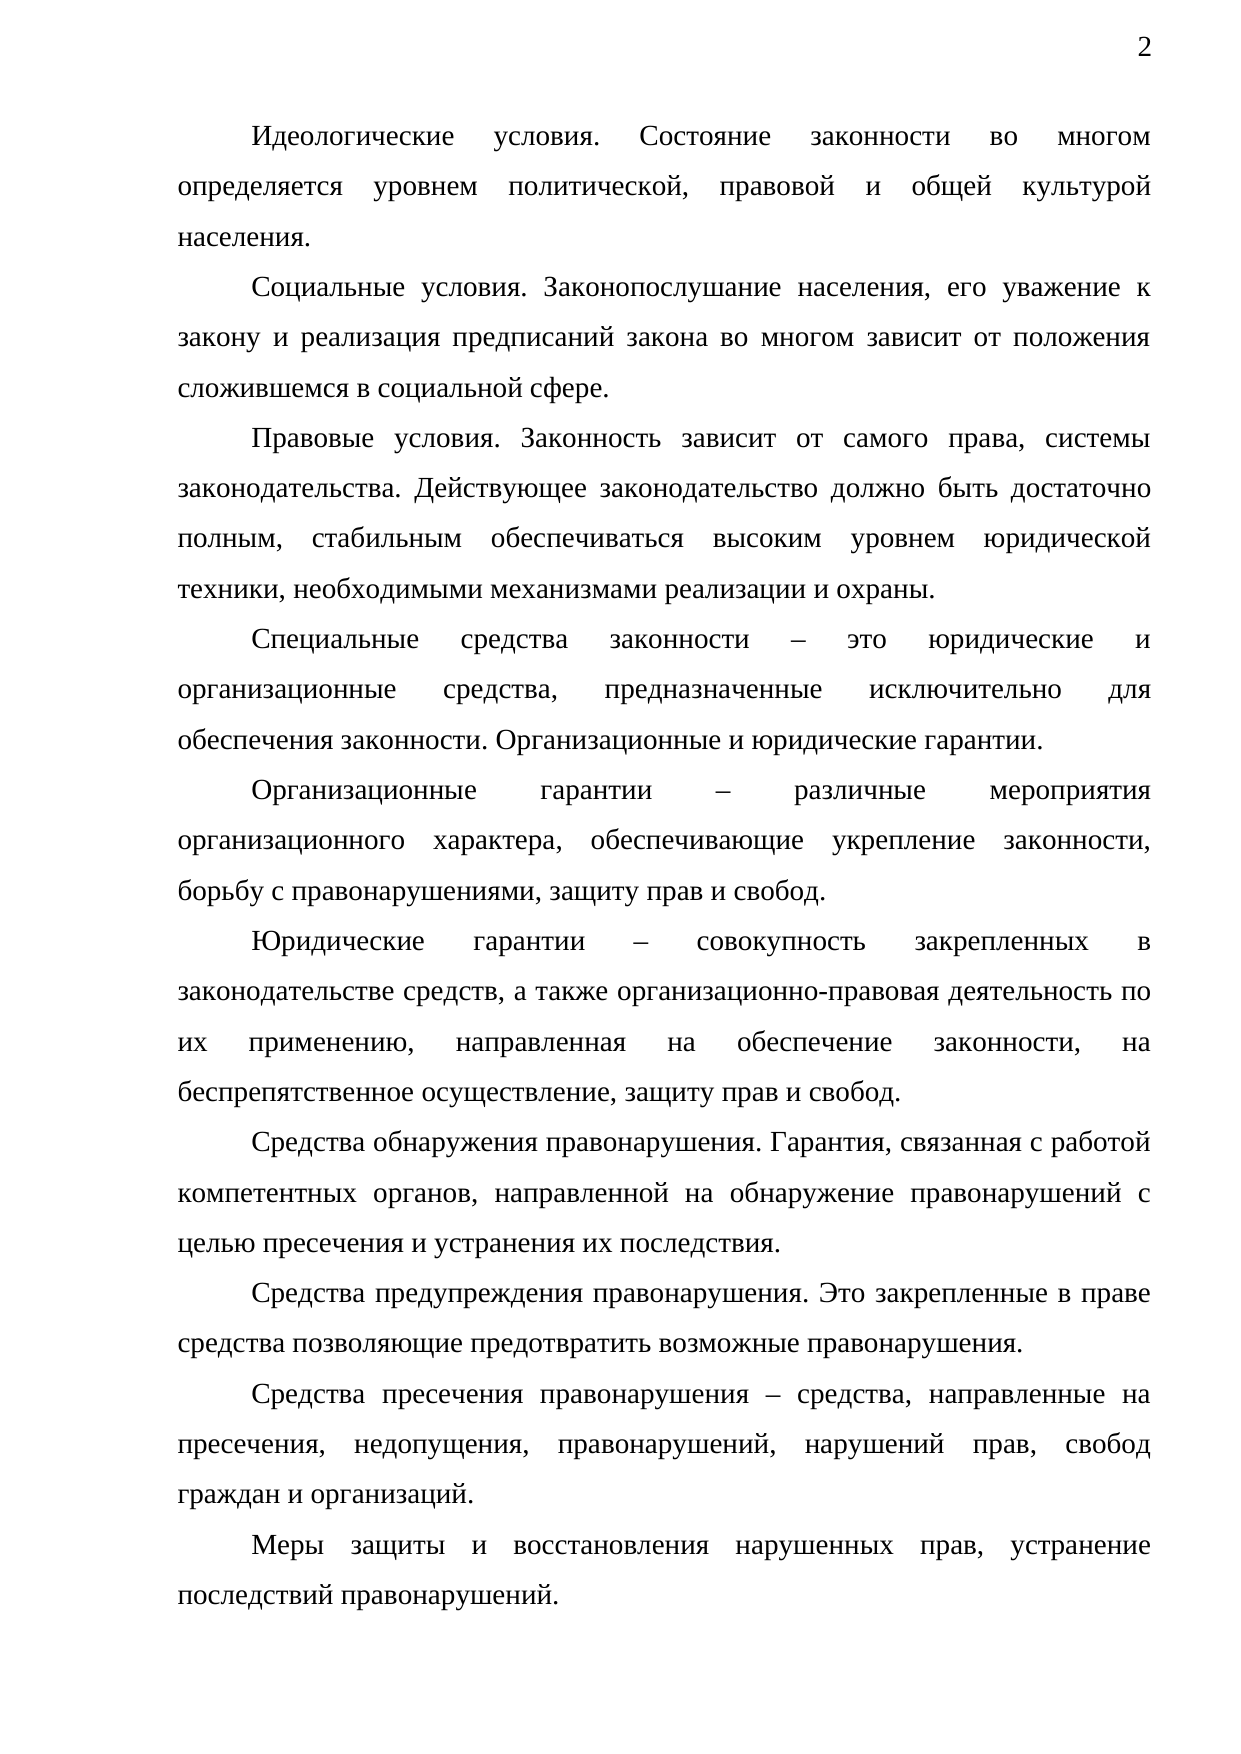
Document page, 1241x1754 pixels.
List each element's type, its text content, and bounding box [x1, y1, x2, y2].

text Правовые условия. Законность зависит от самого права, системы законодательства. Действующее законодательство должно быть достаточно полным, стабильным обеспечиваться высоким уровнем юридической техники, необходимыми механизмами реализации и охраны. [177, 420, 1152, 604]
text Средства обнаружения правонарушения. Гарантия, связанная с работой компетентных органов, направленной на обнаружение правонарушений с целью пресечения и устранения их последствия. [177, 1124, 1152, 1258]
text Юридические гарантии – совокупность закрепленных в законодательстве средств, а также организационно-правовая деятельность по их применению, направленная на обеспечение законности, на беспрепятственное осуществление, защиту прав и свобод. [177, 923, 1152, 1108]
text Специальные средства законности – это юридические и организационные средства, предназначенные исключительно для обеспечения законности. Организационные и юридические гарантии. [177, 621, 1152, 755]
text Организационные гарантии – различные мероприятия организационного характера, обеспечивающие укрепление законности, борьбу с правонарушениями, защиту прав и свобод. [177, 772, 1152, 906]
text Идеологические условия. Состояние законности во многом определяется уровнем политической, правовой и общей культурой населения. [177, 118, 1152, 252]
text Меры защиты и восстановления нарушенных прав, устранение последствий правонарушений. [177, 1527, 1152, 1611]
text Социальные условия. Законопослушание населения, его уважение к закону и реализация предписаний закона во многом зависит от положения сложившемся в социальной сфере. [177, 269, 1152, 403]
text Средства пресечения правонарушения – средства, направленные на пресечения, недопущения, правонарушений, нарушений прав, свобод граждан и организаций. [177, 1376, 1152, 1510]
text Средства предупреждения правонарушения. Это закрепленные в праве средства позволяющие предотвратить возможные правонарушения. [177, 1275, 1152, 1359]
